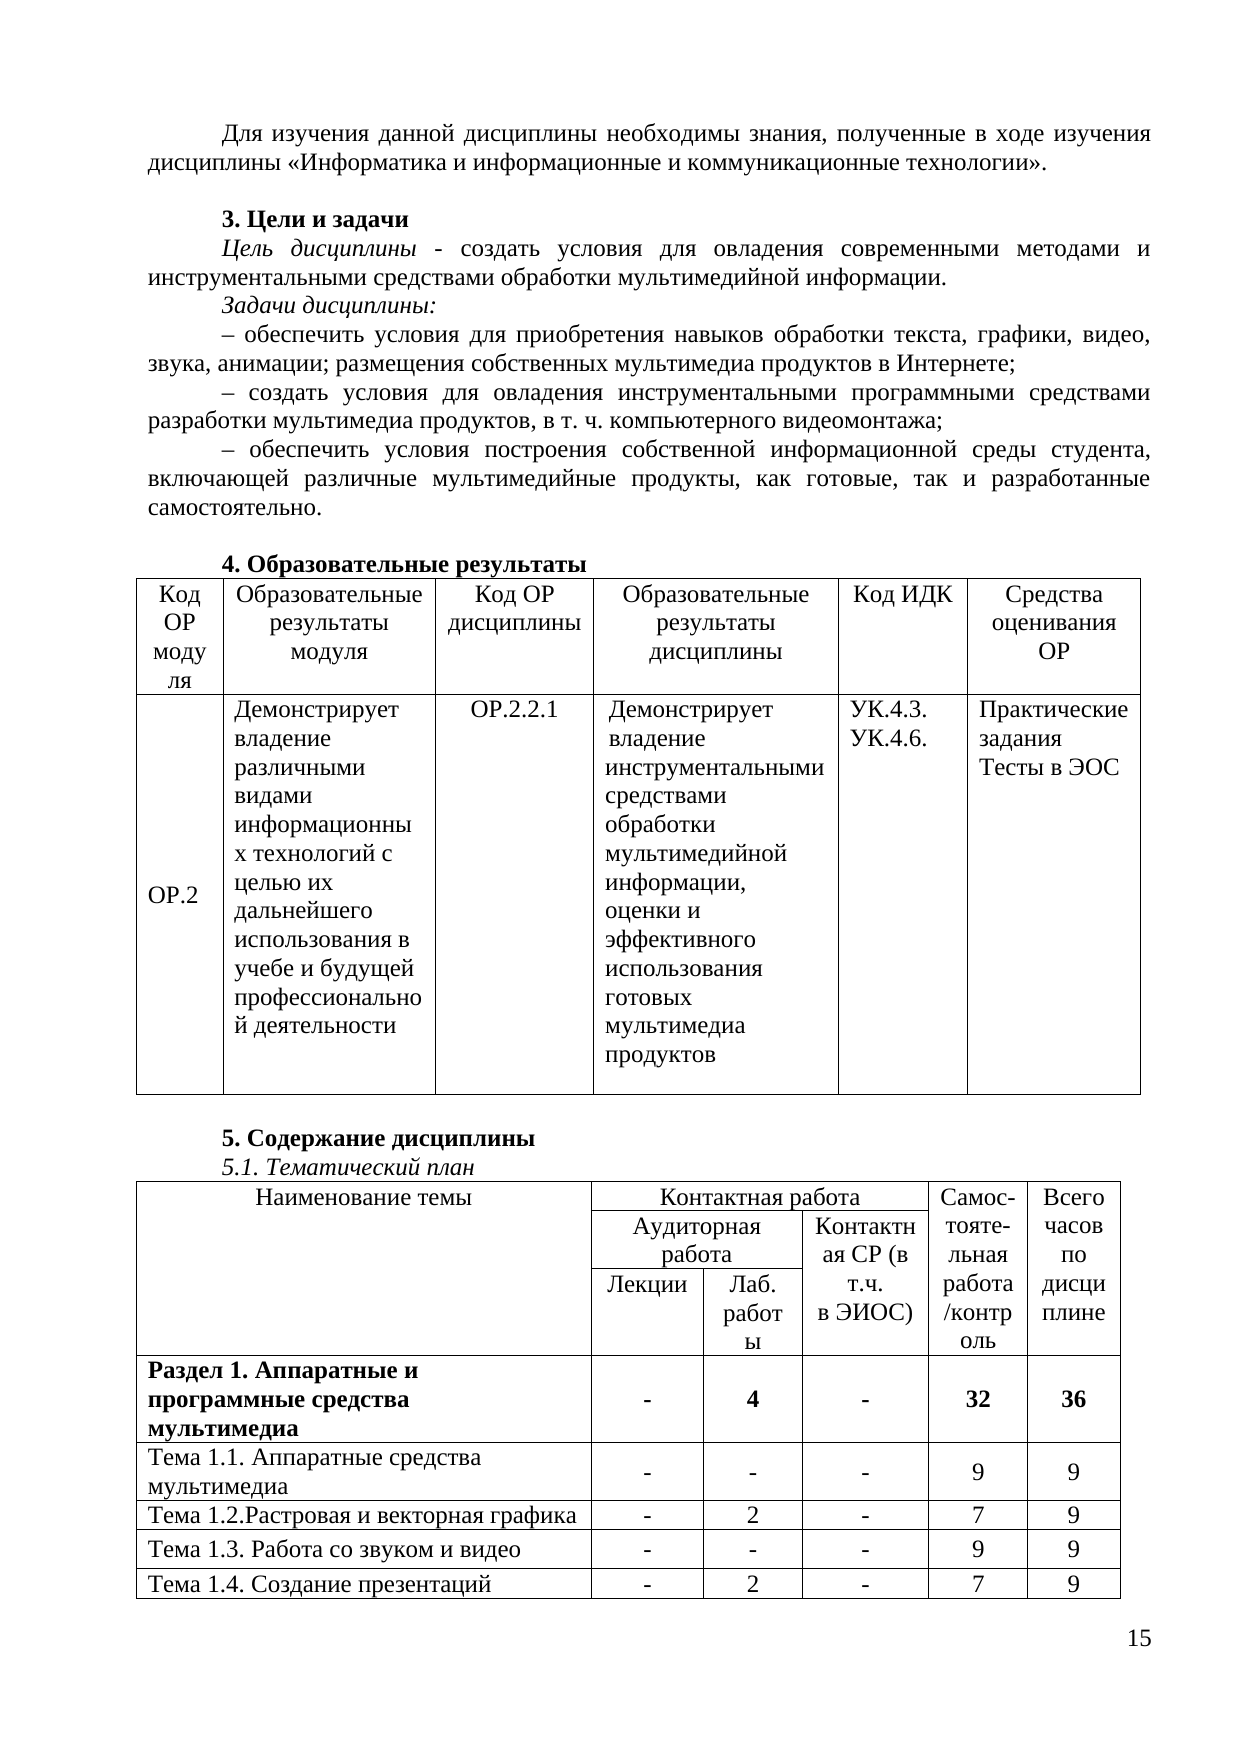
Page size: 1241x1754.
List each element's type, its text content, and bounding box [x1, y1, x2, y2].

text Для изучения данной дисциплины необходимы знания, полученные в ходе изучения дисциплины «Информатика и информационные и коммуникационные технологии». [148, 118, 1152, 176]
table_cell - [803, 1569, 928, 1598]
table_cell Тема 1.3. Работа со звуком и видео [137, 1530, 591, 1568]
table_cell Лекции [592, 1269, 703, 1355]
table_cell - [803, 1501, 928, 1529]
text – обеспечить условия для приобретения навыков обработки текста, графики, видео, звука, анимации; размещения собственных мультимедиа продуктов в Интернете; [148, 319, 1152, 377]
table_cell - [704, 1530, 802, 1568]
table_cell ОР.2.2.1 [436, 695, 593, 1094]
table_cell Тема 1.2.Растровая и векторная графика [137, 1501, 591, 1529]
table_cell Практические задания Тесты в ЭОС [968, 695, 1140, 1094]
table_cell Аудиторная работа [592, 1211, 802, 1268]
table_header Самос-тояте-льная работа/контроль [929, 1182, 1027, 1355]
table_cell - [803, 1356, 928, 1442]
text 5. Содержание дисциплины [148, 1123, 1152, 1152]
table_cell - [592, 1569, 703, 1598]
table_cell УК.4.3. УК.4.6. [839, 695, 967, 1094]
table_cell - [592, 1501, 703, 1529]
table_cell - [592, 1530, 703, 1568]
table_cell 7 [929, 1501, 1027, 1529]
table_cell Демонстрирует владение различными видами информационных технологий с целью их дальнейшего использования в учебе и будущей профессиональной деятельности [224, 695, 435, 1094]
table_cell 9 [1028, 1501, 1120, 1529]
table_header Наименование темы [137, 1182, 591, 1355]
table_cell 32 [929, 1356, 1027, 1442]
table_cell Лаб. работы [704, 1269, 802, 1355]
table_header Средства оценивания ОР [968, 579, 1140, 694]
table_header Код ОР дисциплины [436, 579, 593, 694]
table_header Код ИДК [839, 579, 967, 694]
table_cell ОР.2 [137, 695, 223, 1094]
table_cell 9 [929, 1530, 1027, 1568]
table_cell Демонстрирует владение инструментальными средствами обработки мультимедийной информации, оценки и эффективного использования готовых мультимедиа продуктов [594, 695, 838, 1094]
table_cell 2 [704, 1569, 802, 1598]
table_cell - [704, 1443, 802, 1500]
text Задачи дисциплины: [148, 291, 1152, 319]
table_cell - [803, 1443, 928, 1500]
table_header Образовательные результаты модуля [224, 579, 435, 694]
table_header Образовательные результаты дисциплины [594, 579, 838, 694]
text Цель дисциплины - создать условия для овладения современными методами и инструментальными средствами обработки мультимедийной информации. [148, 233, 1152, 291]
table_cell Тема 1.4. Создание презентаций [137, 1569, 591, 1598]
table_cell 9 [929, 1443, 1027, 1500]
table_cell 2 [704, 1501, 802, 1529]
table_cell - [592, 1443, 703, 1500]
text 3. Цели и задачи [148, 204, 1152, 233]
table_cell Тема 1.1. Аппаратные средства мультимедиа [137, 1443, 591, 1500]
table_cell 9 [1028, 1530, 1120, 1568]
table_cell - [803, 1530, 928, 1568]
text – создать условия для овладения инструментальными программными средствами разработки мультимедиа продуктов, в т. ч. компьютерного видеомонтажа; [148, 377, 1152, 434]
table_cell 9 [1028, 1443, 1120, 1500]
table_cell 9 [1028, 1569, 1120, 1598]
table_header Всего часов по дисциплине [1028, 1182, 1120, 1355]
table_cell Контактная СР (в т.ч. в ЭИОС) [803, 1211, 928, 1355]
text 4. Образовательные результаты [148, 549, 1152, 578]
table_header Контактная работа [592, 1182, 928, 1210]
table_cell 7 [929, 1569, 1027, 1598]
text – обеспечить условия построения собственной информационной среды студента, включающей различные мультимедийные продукты, как готовые, так и разработанные самостоятельно. [148, 434, 1152, 521]
table_cell 4 [704, 1356, 802, 1442]
table_header Код ОР модуля [137, 579, 223, 694]
table_cell - [592, 1356, 703, 1442]
text 5.1. Тематический план [148, 1152, 1152, 1181]
table_cell Раздел 1. Аппаратные и программные средства мультимедиа [137, 1356, 591, 1442]
table_cell 36 [1028, 1356, 1120, 1442]
